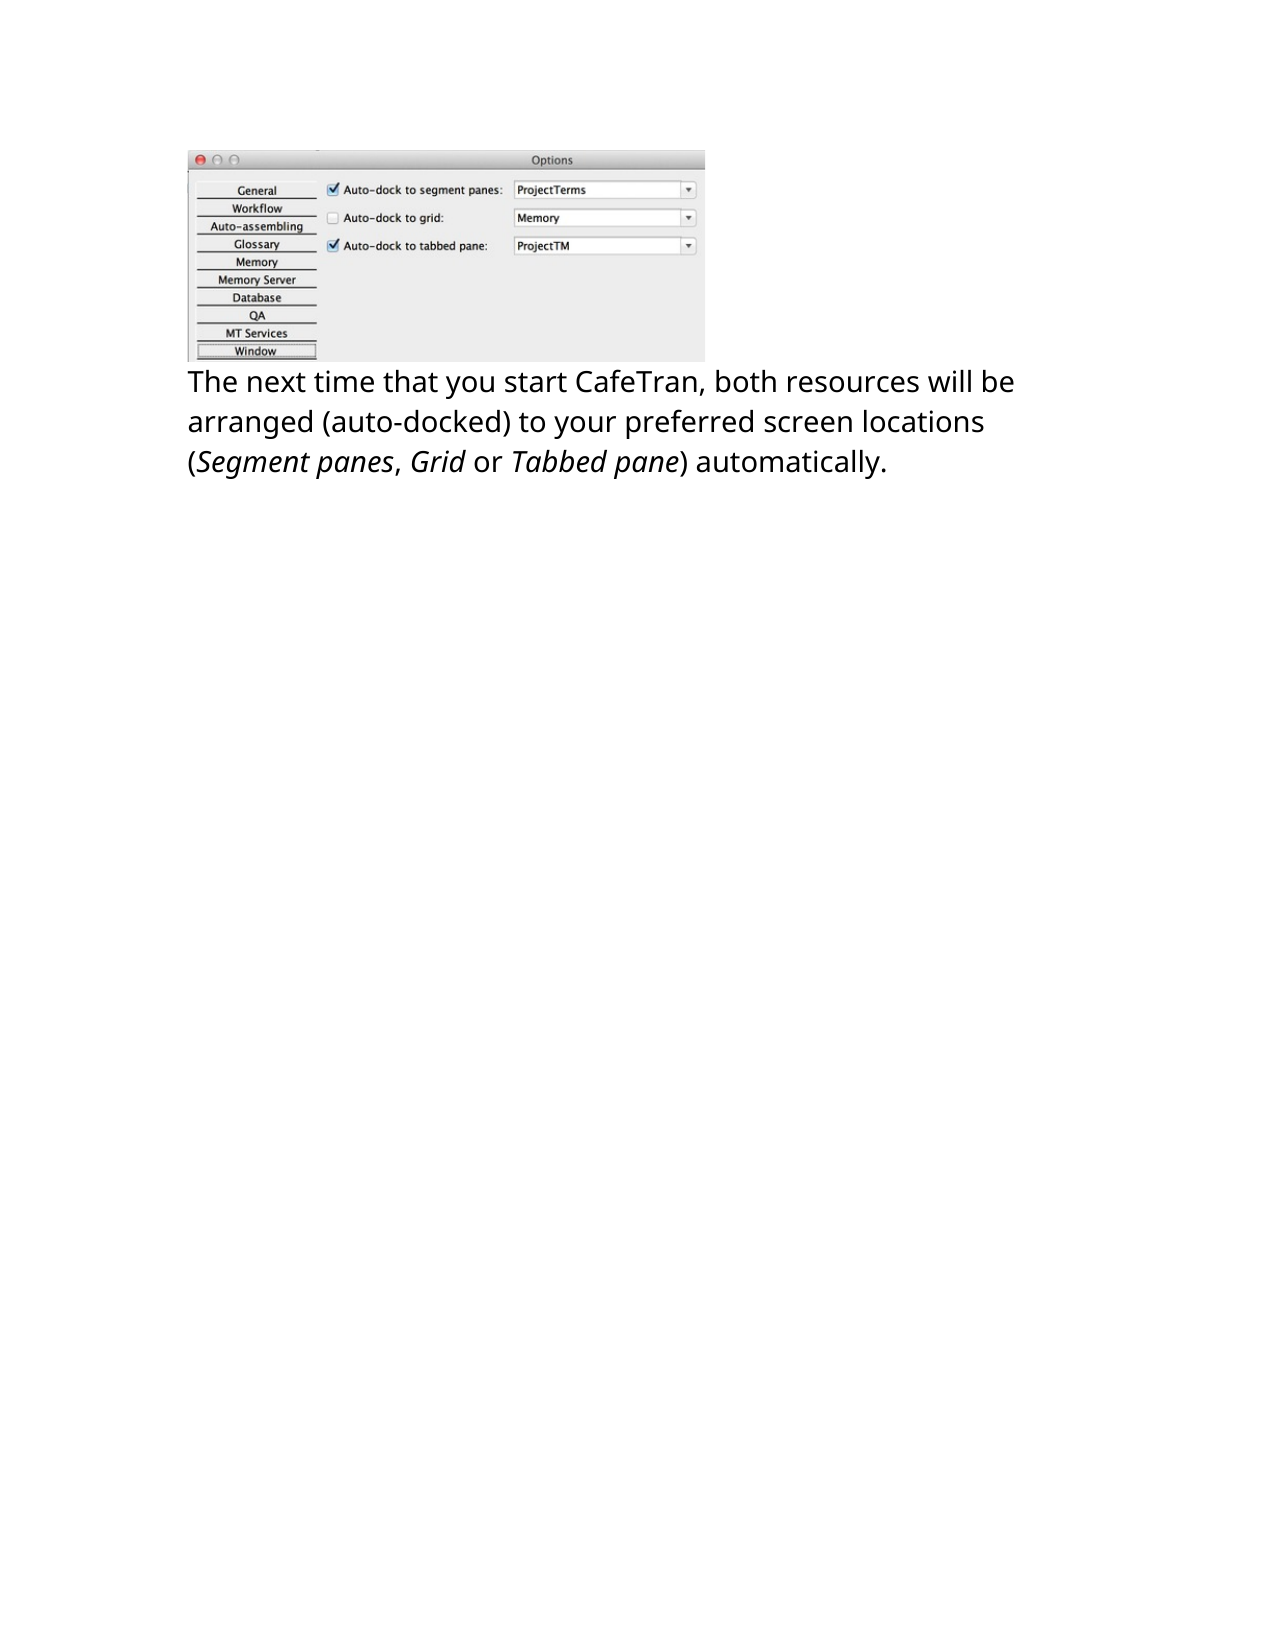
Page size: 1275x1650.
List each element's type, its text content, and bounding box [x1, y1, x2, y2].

picture [187, 150, 706, 362]
text The next time that you start CafeTran, both resources will be arranged (auto-docked) to your preferred screen locations (Segment panes, Grid or Tabbed pane) automatically. [187, 361, 1087, 481]
